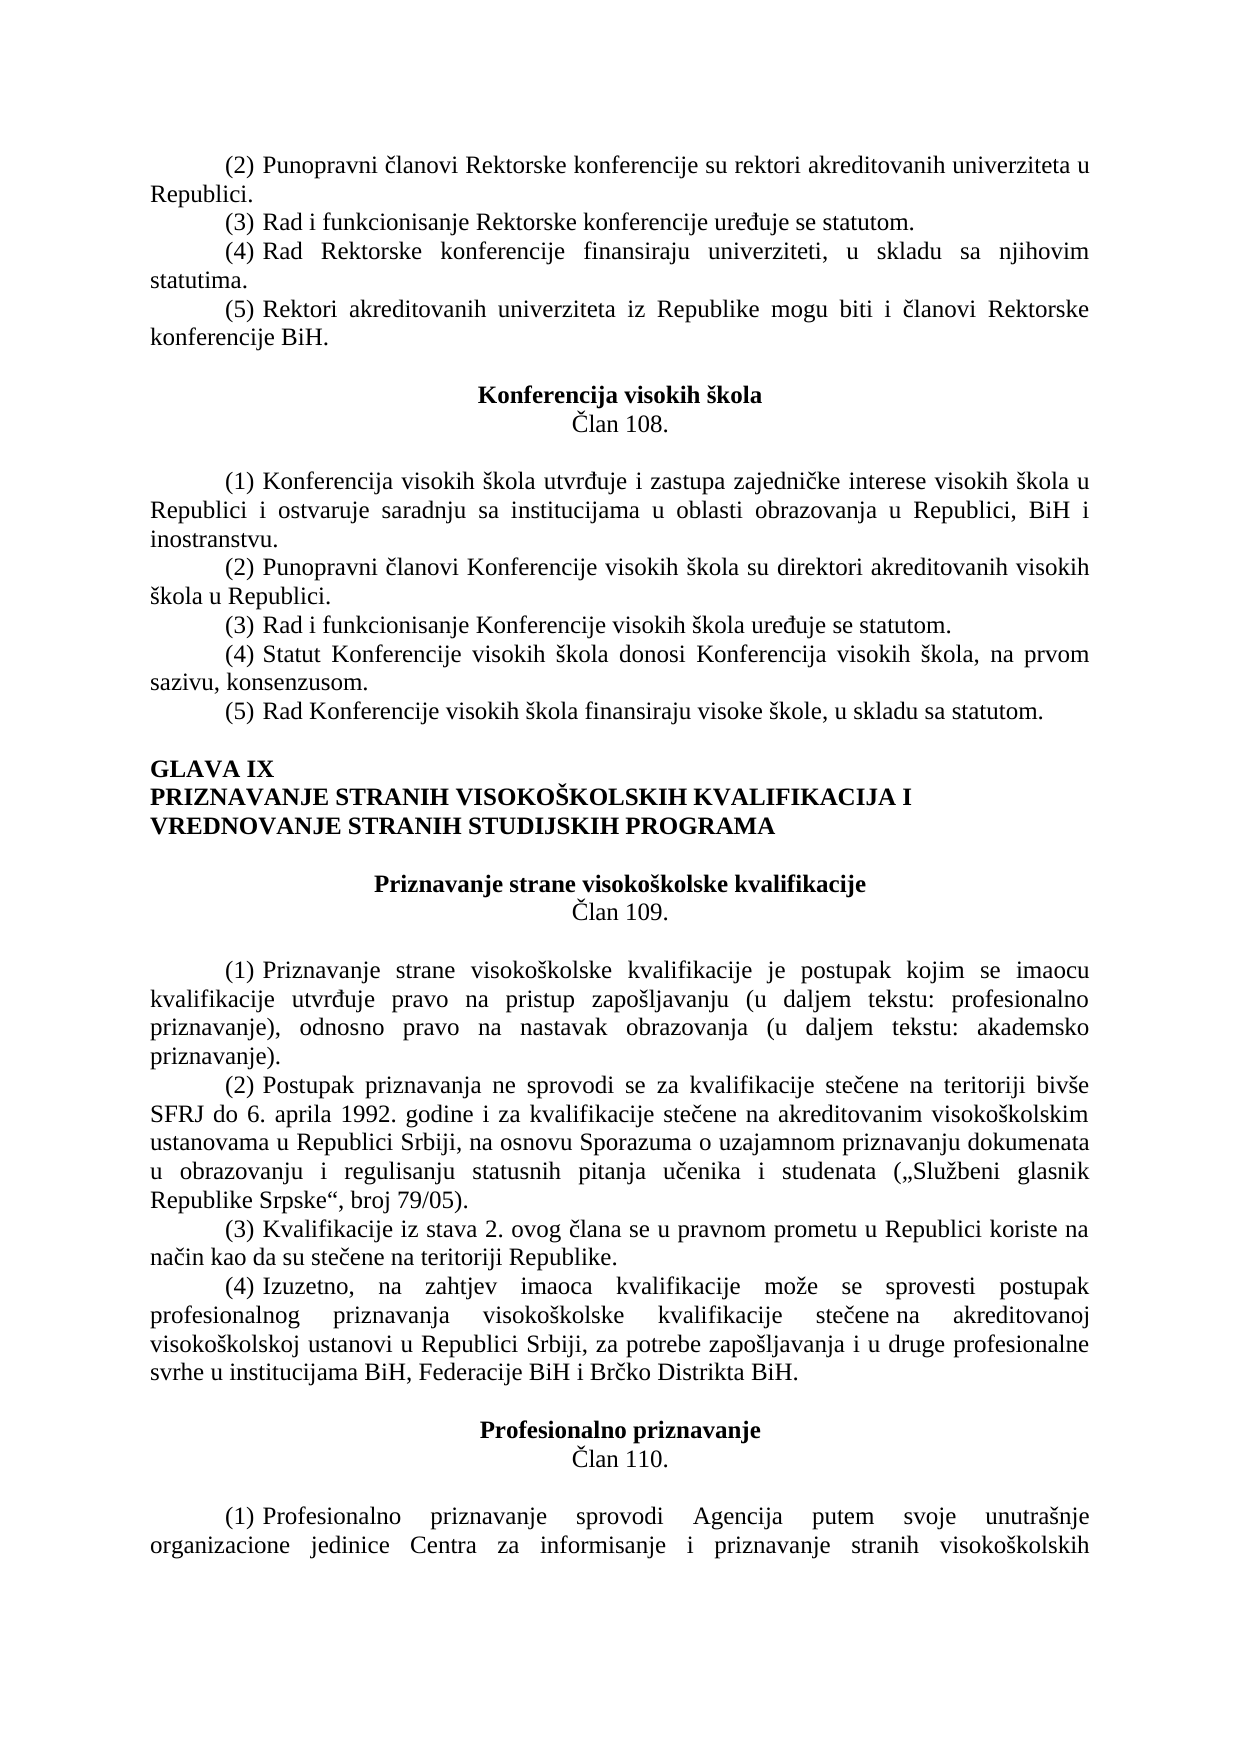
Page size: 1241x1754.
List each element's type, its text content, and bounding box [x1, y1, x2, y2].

text Profesionalno priznavanje [150, 1415, 1090, 1444]
list Izuzetno, na zahtjev imaoca kvalifikacije može se sprovesti postupak profesionalnog priznavanja visokoškolske kvalifikacije stečene na akreditovanoj visokoškolskoj ustanovi u Republici Srbiji, za potrebe zapošljavanja i u druge profesionalne svrhe u institucijama BiH, Federacije BiH i Brčko Distrikta BiH. [150, 1271, 1090, 1386]
list Postupak priznavanja ne sprovodi se za kvalifikacije stečene na teritoriji bivše SFRJ do 6. aprila 1992. godine i za kvalifikacije stečene na akreditovanim visokoškolskim ustanovama u Republici Srbiji, na osnovu Sporazuma o uzajamnom priznavanju dokumenata u obrazovanju i regulisanju statusnih pitanja učenika i studenata („Službeni glasnik Republike Srpske“, broj 79/05). [150, 1070, 1090, 1214]
list Punopravni članovi Rektorske konferencije su rektori akreditovanih univerziteta u Republici. [150, 150, 1090, 207]
text Priznavanje strane visokoškolske kvalifikacije [150, 869, 1090, 897]
list Rad i funkcionisanje Rektorske konferencije uređuje se statutom. [150, 207, 1090, 236]
subtitle PRIZNAVANJE STRANIH VISOKOŠKOLSKIH KVALIFIKACIJA I [150, 782, 1090, 811]
list Statut Konferencije visokih škola donosi Konferencija visokih škola, na prvom sazivu, konsenzusom. [150, 639, 1090, 696]
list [150, 1501, 1090, 1559]
list Rektori akreditovanih univerziteta iz Republike mogu biti i članovi Rektorske konferencije BiH. [150, 294, 1090, 351]
list Rad Rektorske konferencije finansiraju univerziteti, u skladu sa njihovim statutima. [150, 236, 1090, 294]
list Konferencija visokih škola utvrđuje i zastupa zajedničke interese visokih škola u Republici i ostvaruje saradnju sa institucijama u oblasti obrazovanja u Republici, BiH i inostranstvu. [150, 466, 1090, 552]
list Kvalifikacije iz stava 2. ovog člana se u pravnom prometu u Republici koriste na način kao da su stečene na teritoriji Republike. [150, 1214, 1090, 1271]
text Konferencija visokih škola [150, 380, 1090, 409]
subtitle GLAVA IX [150, 754, 1090, 782]
list Priznavanje strane visokoškolske kvalifikacije je postupak kojim se imaocu kvalifikacije utvrđuje pravo na pristup zapošljavanju (u daljem tekstu: profesionalno priznavanje), odnosno pravo na nastavak obrazovanja (u daljem tekstu: akademsko priznavanje). [150, 955, 1090, 1070]
subtitle VREDNOVANJE STRANIH STUDIJSKIH PROGRAMA [150, 811, 1090, 840]
text Član 110. [150, 1444, 1090, 1472]
list Rad i funkcionisanje Konferencije visokih škola uređuje se statutom. [150, 610, 1090, 639]
list Rad Konferencije visokih škola finansiraju visoke škole, u skladu sa statutom. [150, 696, 1090, 725]
list Punopravni članovi Konferencije visokih škola su direktori akreditovanih visokih škola u Republici. [150, 552, 1090, 610]
text Član 108. [150, 409, 1090, 437]
text Član 109. [150, 897, 1090, 926]
